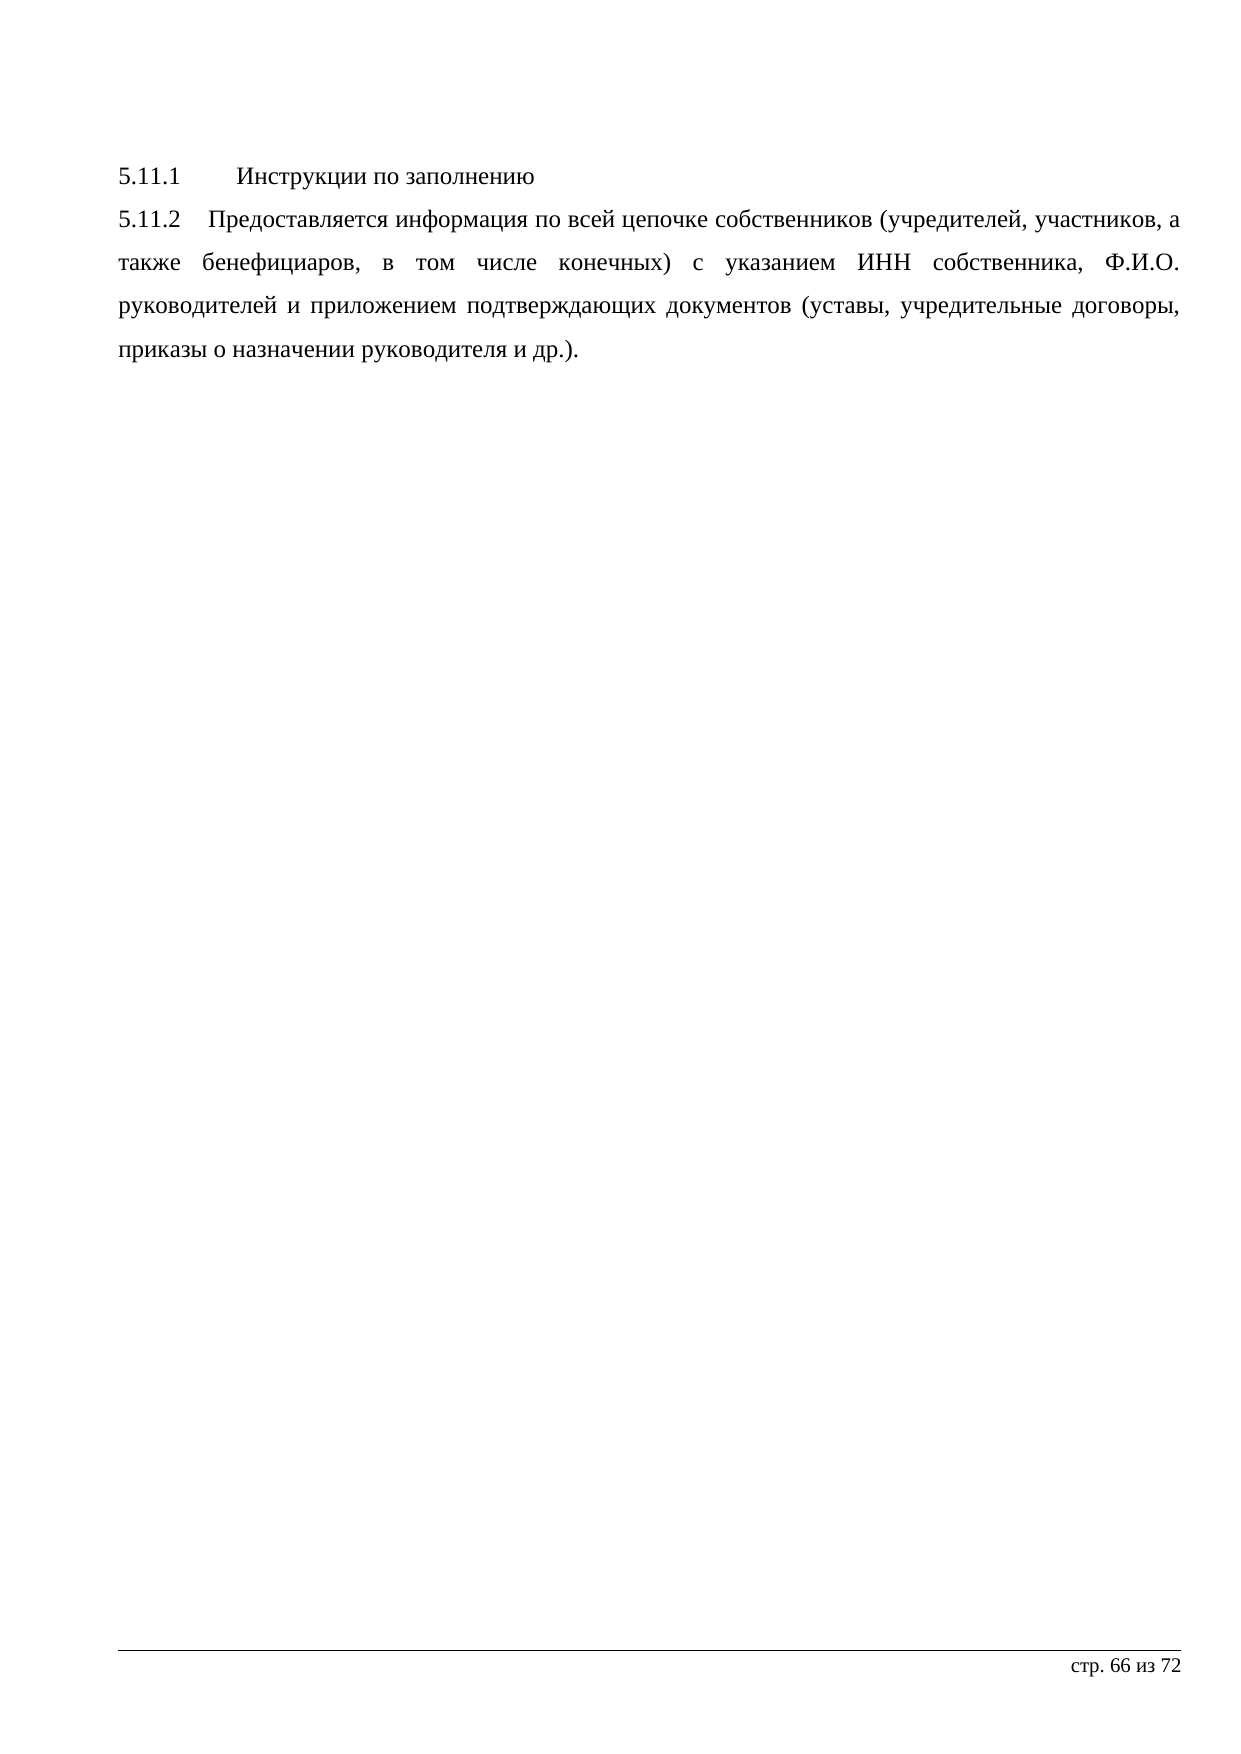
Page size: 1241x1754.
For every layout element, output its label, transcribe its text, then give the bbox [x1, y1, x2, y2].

text 5.11.2 Предоставляется информация по всей цепочке собственников (учредителей, участников, а также бенефициаров, в том числе конечных) с указанием ИНН собственника, Ф.И.О. руководителей и приложением подтверждающих документов (уставы, учредительные договоры, приказы о назначении руководителя и др.). [118, 204, 1181, 362]
list Инструкции по заполнению [118, 161, 1181, 190]
